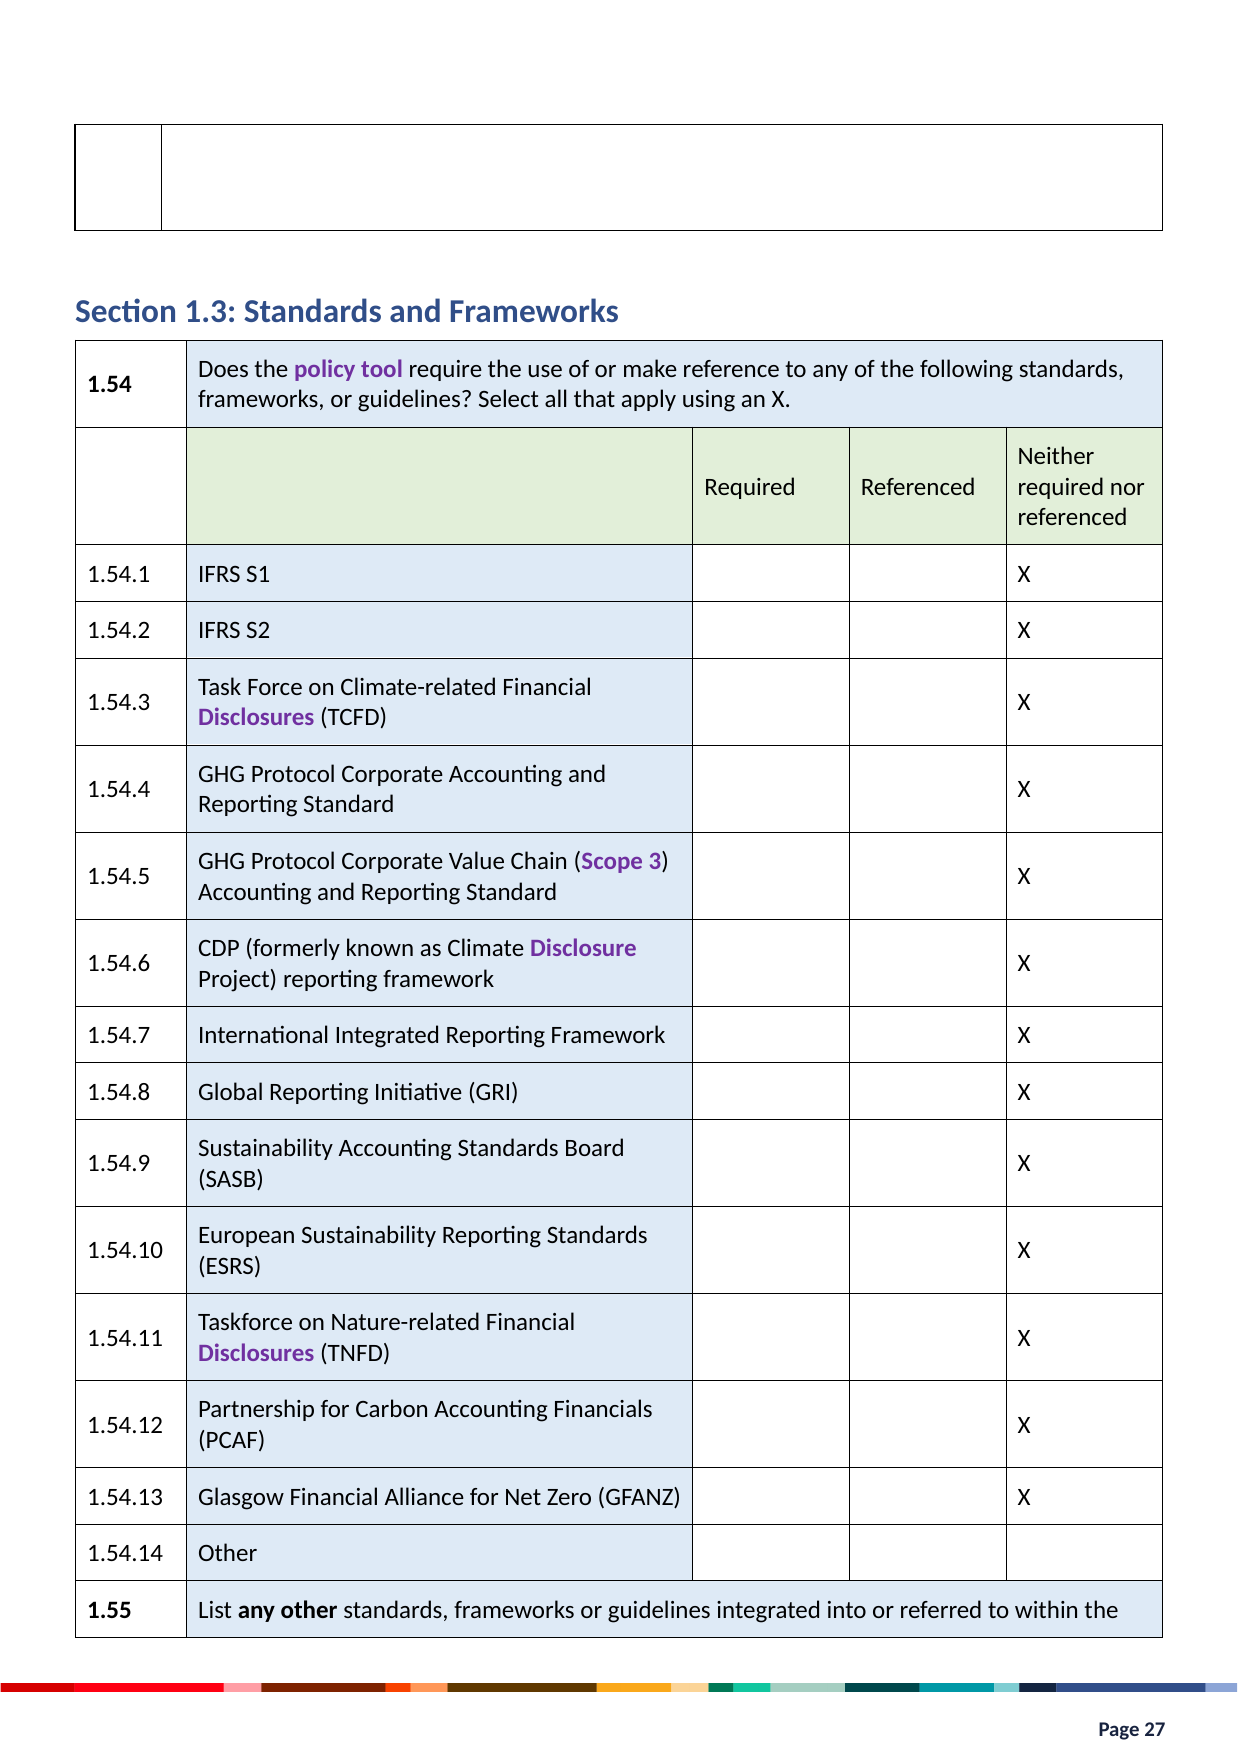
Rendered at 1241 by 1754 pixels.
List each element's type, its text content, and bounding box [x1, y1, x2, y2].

picture [0, 1683, 1236, 1692]
table_cell X [1007, 1120, 1162, 1206]
table_cell [693, 1294, 849, 1380]
subtitle Section 1.3: Standards and Frameworks [75, 291, 1165, 331]
table_cell [162, 125, 1162, 230]
table_cell European Sustainability Reporting Standards (ESRS) [187, 1207, 692, 1293]
table_cell [76, 428, 186, 544]
table_cell GHG Protocol Corporate Value Chain (Scope 3) Accounting and Reporting Standard [187, 833, 692, 919]
table_cell 1.54.3 [76, 659, 186, 744]
table_cell X [1007, 1063, 1162, 1119]
table_cell X [1007, 1381, 1162, 1467]
table_cell 1.54.7 [76, 1007, 186, 1062]
table_cell [693, 1120, 849, 1206]
table_cell [850, 920, 1006, 1006]
table_cell GHG Protocol Corporate Accounting and Reporting Standard [187, 746, 692, 832]
table_cell [693, 602, 849, 657]
table_cell Partnership for Carbon Accounting Financials (PCAF) [187, 1381, 692, 1467]
table_cell X [1007, 1207, 1162, 1293]
table_cell 1.54.11 [76, 1294, 186, 1380]
table_cell X [1007, 1294, 1162, 1380]
table_cell [693, 1007, 849, 1062]
table_cell [850, 1063, 1006, 1119]
table_cell Task Force on Climate-related Financial Disclosures (TCFD) [187, 659, 692, 744]
table_cell 1.54.10 [76, 1207, 186, 1293]
table_cell [693, 1381, 849, 1467]
table_cell [76, 125, 161, 230]
table_cell Referenced [850, 428, 1006, 544]
table_cell CDP (formerly known as Climate Disclosure Project) reporting framework [187, 920, 692, 1006]
table_cell Glasgow Financial Alliance for Net Zero (GFANZ) [187, 1468, 692, 1524]
table_cell [850, 1120, 1006, 1206]
table_cell 1.54.2 [76, 602, 186, 657]
table_cell [850, 659, 1006, 744]
table_cell X [1007, 746, 1162, 832]
table_cell IFRS S1 [187, 545, 692, 601]
table_cell X [1007, 545, 1162, 601]
table_cell [850, 1294, 1006, 1380]
table_cell [693, 1207, 849, 1293]
table_cell [693, 920, 849, 1006]
table_cell 1.54.12 [76, 1381, 186, 1467]
table_header Does the policy tool require the use of or make reference to any of the following standards, frameworks, or guidelines? Select all that apply using an X. [187, 341, 1162, 427]
table_cell [850, 1381, 1006, 1467]
table_cell [1007, 1525, 1162, 1580]
table_cell International Integrated Reporting Framework [187, 1007, 692, 1062]
table_cell X [1007, 833, 1162, 919]
table_cell Neither required nor referenced [1007, 428, 1162, 544]
table_cell [850, 602, 1006, 657]
table_cell X [1007, 1468, 1162, 1524]
table_cell 1.54.9 [76, 1120, 186, 1206]
table_cell 1.55 [76, 1581, 186, 1637]
table_cell [693, 1525, 849, 1580]
table_cell [850, 1207, 1006, 1293]
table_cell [187, 1581, 1162, 1637]
table_cell Global Reporting Initiative (GRI) [187, 1063, 692, 1119]
table_cell 1.54.13 [76, 1468, 186, 1524]
table_cell Sustainability Accounting Standards Board (SASB) [187, 1120, 692, 1206]
table_cell [850, 545, 1006, 601]
table_cell X [1007, 920, 1162, 1006]
table_cell 1.54.5 [76, 833, 186, 919]
table_cell X [1007, 659, 1162, 744]
table_cell 1.54.14 [76, 1525, 186, 1580]
table_cell [850, 1525, 1006, 1580]
table_cell 1.54.8 [76, 1063, 186, 1119]
table_cell 1.54.6 [76, 920, 186, 1006]
table_cell X [1007, 1007, 1162, 1062]
table_cell X [1007, 602, 1162, 657]
table_cell [693, 746, 849, 832]
table_cell [850, 1468, 1006, 1524]
table_cell [850, 1007, 1006, 1062]
table_cell [693, 545, 849, 601]
table_cell [850, 833, 1006, 919]
table_cell 1.54.1 [76, 545, 186, 601]
table_cell Taskforce on Nature-related Financial Disclosures (TNFD) [187, 1294, 692, 1380]
table_header 1.54 [76, 341, 186, 427]
table_cell [693, 1468, 849, 1524]
table_cell Other [187, 1525, 692, 1580]
table_cell IFRS S2 [187, 602, 692, 657]
table_cell 1.54.4 [76, 746, 186, 832]
table_cell [693, 659, 849, 744]
table_cell Required [693, 428, 849, 544]
table_cell [187, 428, 692, 544]
table_cell [850, 746, 1006, 832]
table_cell [693, 833, 849, 919]
table_cell [693, 1063, 849, 1119]
